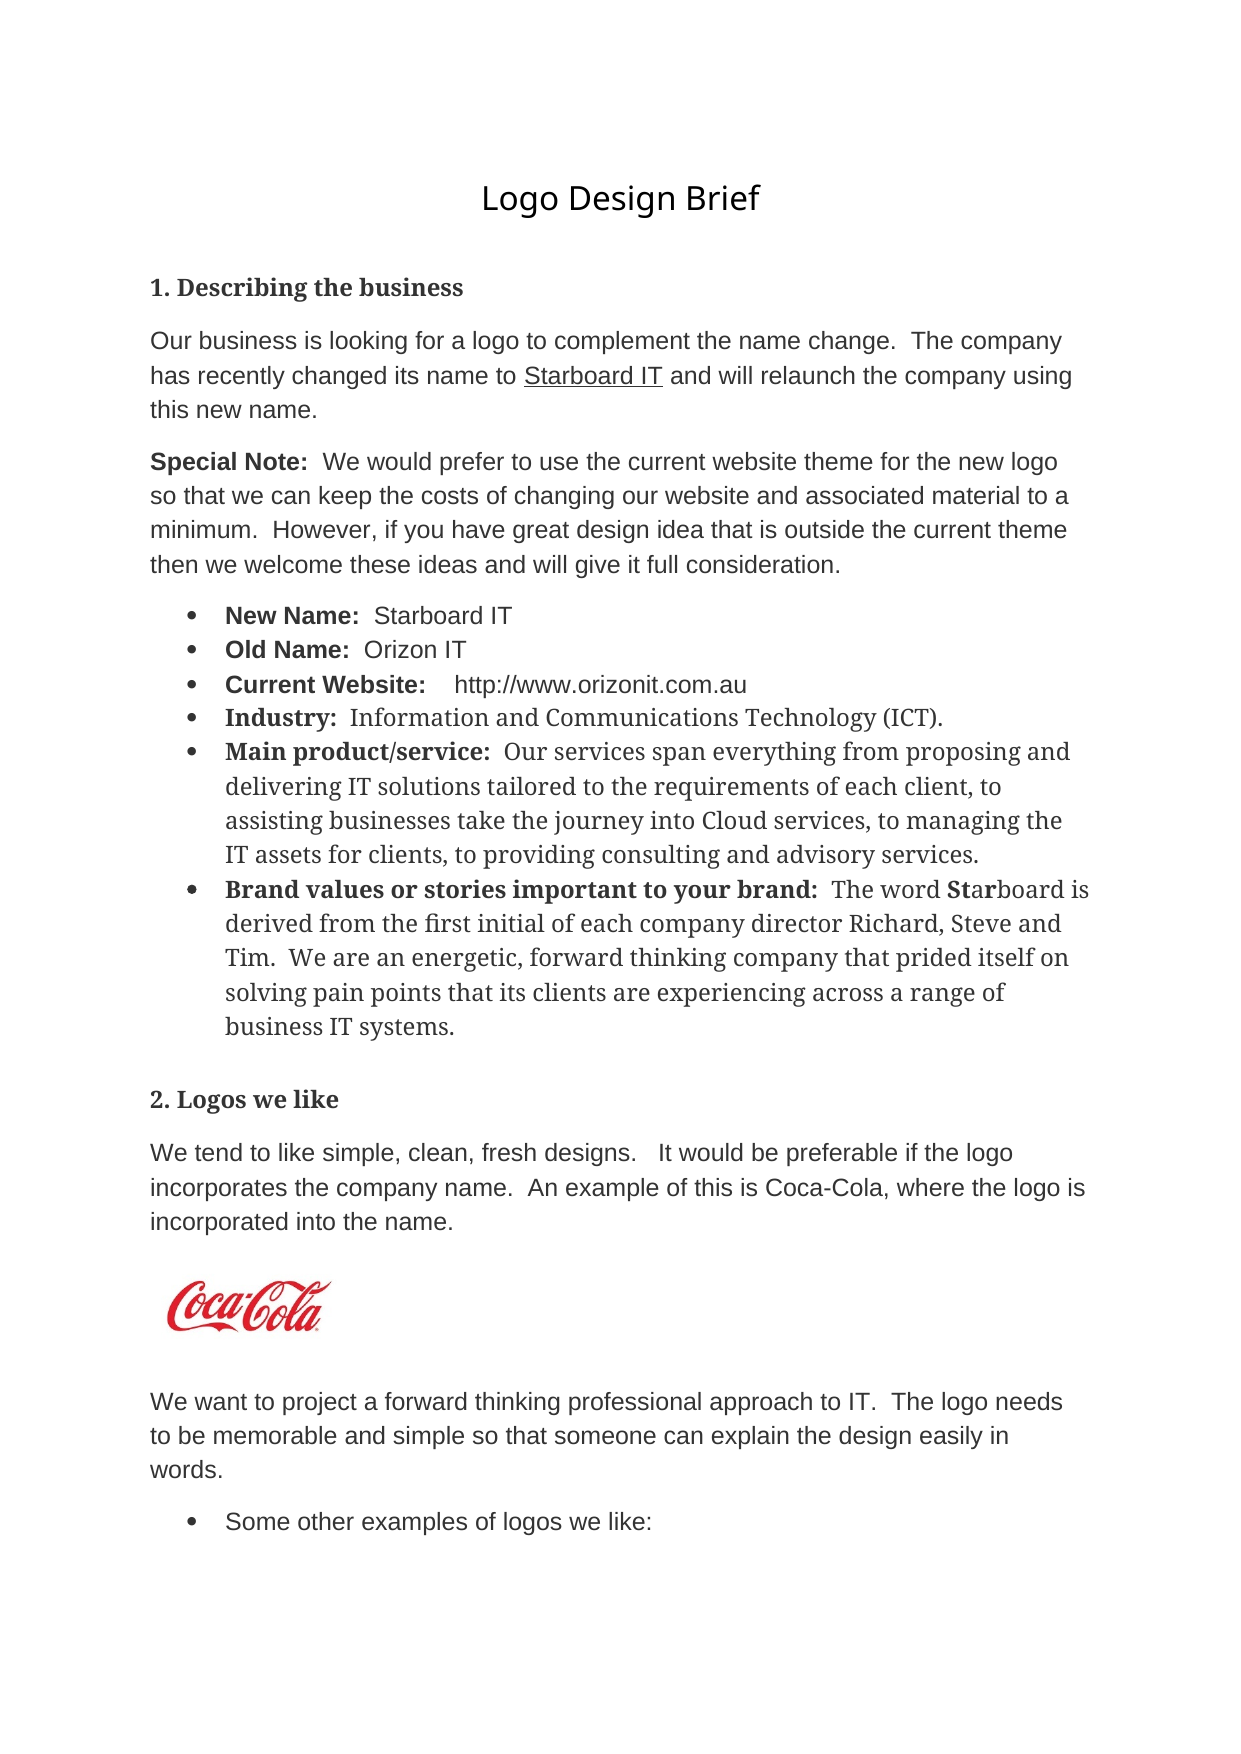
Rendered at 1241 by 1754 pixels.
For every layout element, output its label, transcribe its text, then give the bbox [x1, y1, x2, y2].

list Current Website: http://www.orizonit.com.au [187, 664, 1090, 699]
text 1. Describing the business [150, 271, 1090, 303]
list Industry: Information and Communications Technology (ICT). [187, 699, 1090, 733]
text 2. Logos we like [150, 1083, 1090, 1116]
subtitle Logo Design Brief [150, 175, 1090, 220]
list New Name: Starboard IT [187, 596, 1090, 630]
list Old Name: Orizon IT [187, 630, 1090, 664]
text We tend to like simple, clean, fresh designs. It would be preferable if the logo incorporates the company name. An example of this is Coca-Cola, where the logo is incorporated into the name. [150, 1133, 1090, 1236]
text Our business is looking for a logo to complement the name change. The company has recently changed its name to Starboard IT and will relaunch the company using this new name. [150, 321, 1090, 424]
picture [150, 1253, 348, 1364]
text We want to project a forward thinking professional approach to IT. The logo needs to be memorable and simple so that someone can explain the design easily in words. [150, 1381, 1090, 1484]
list Main product/service: Our services span everything from proposing and delivering IT solutions tailored to the requirements of each client, to assisting businesses take the journey into Cloud services, to managing the IT assets for clients, to providing consulting and advisory services. [187, 733, 1090, 871]
text Special Note: We would prefer to use the current website theme for the new logo so that we can keep the costs of changing our website and associated material to a minimum. However, if you have great design idea that is outside the current theme then we welcome these ideas and will give it full consideration. [150, 441, 1090, 578]
list Some other examples of logos we like: [187, 1501, 1090, 1536]
list Brand values or stories important to your brand: The word Starboard is derived from the first initial of each company director Richard, Steve and Tim. We are an energetic, forward thinking company that prided itself on solving pain points that its clients are experiencing across a range of business IT systems. [187, 871, 1090, 1042]
